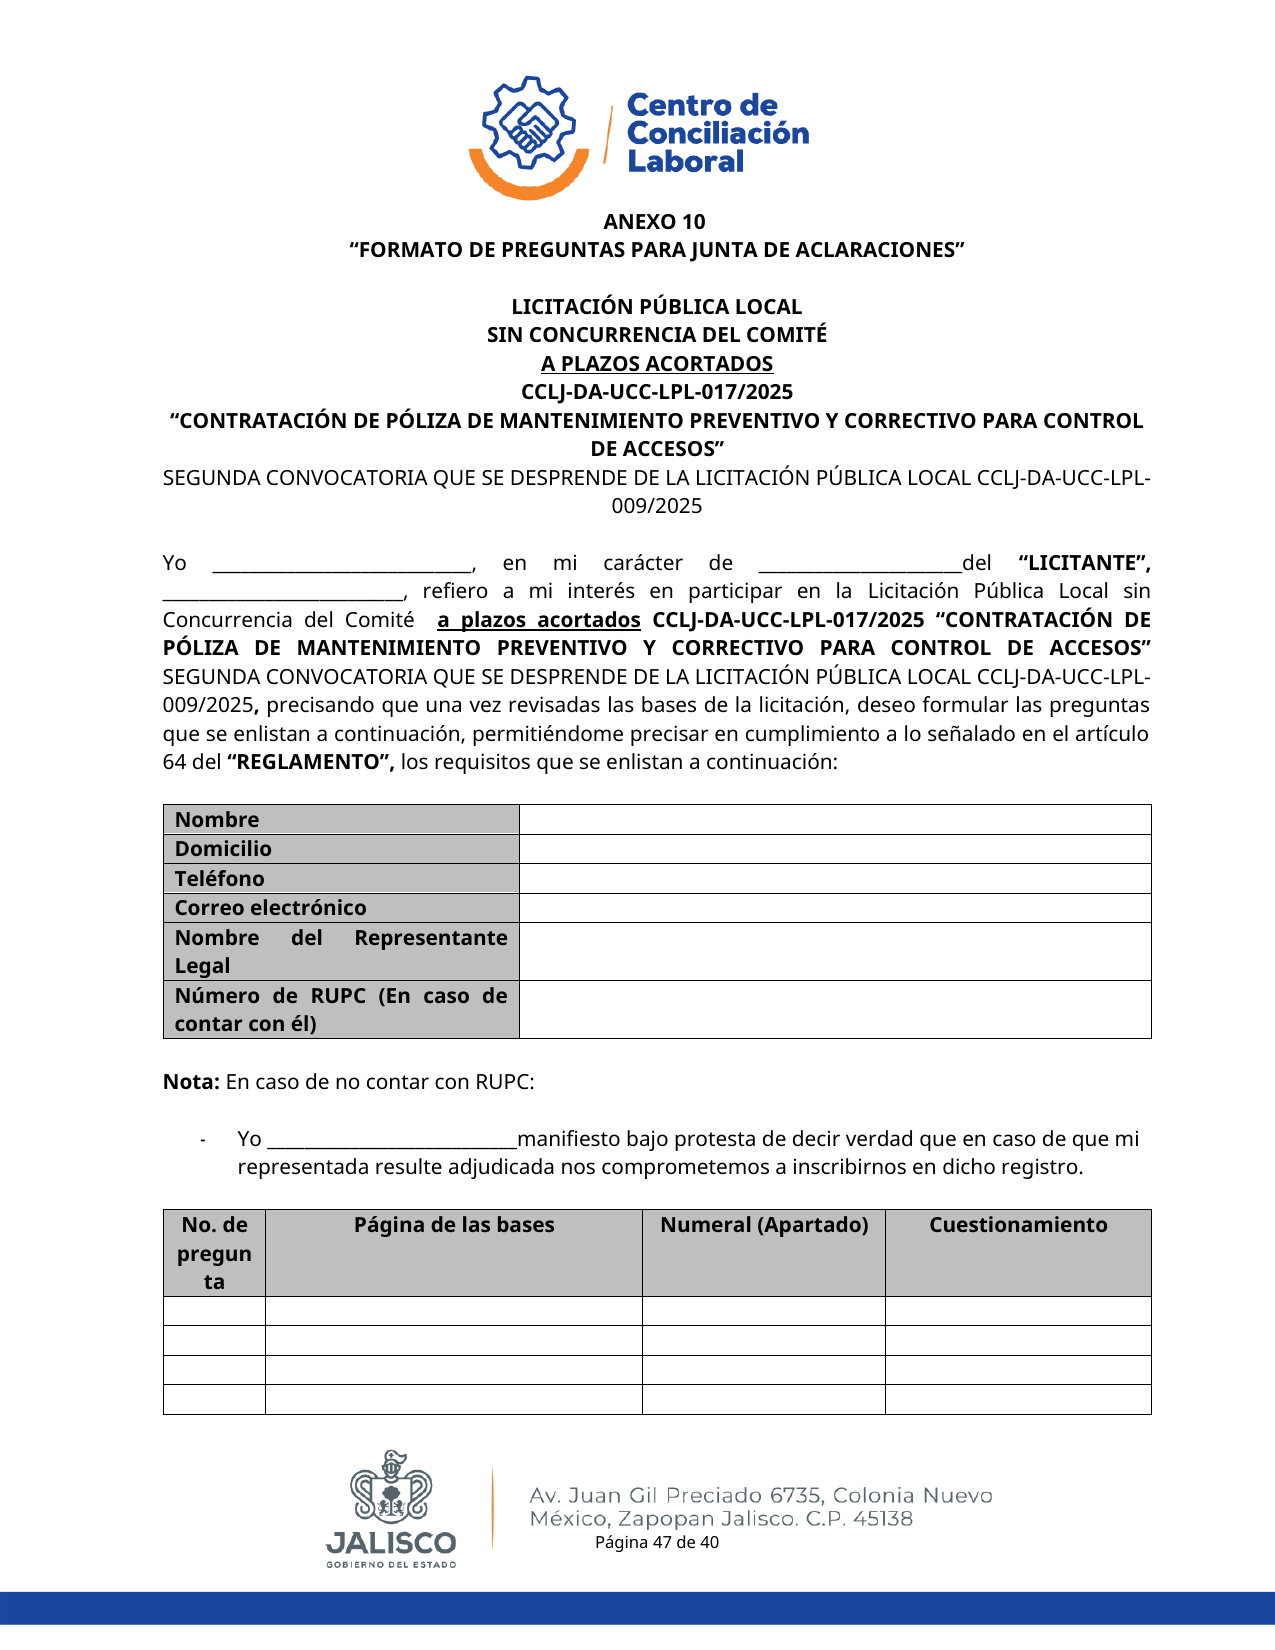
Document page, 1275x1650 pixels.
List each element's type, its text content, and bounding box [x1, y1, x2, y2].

table_cell Domicilio [164, 835, 519, 863]
table_header [520, 805, 1151, 833]
table_cell [886, 1297, 1151, 1325]
table_cell Nombre del Representante Legal [164, 923, 519, 980]
table_header No. de pregunta [164, 1210, 265, 1296]
table_header Cuestionamiento [886, 1210, 1151, 1296]
table_cell [266, 1326, 642, 1355]
table_cell [886, 1326, 1151, 1355]
text Yo ____________________________, en mi carácter de ______________________del “LICITANTE”, __________________________, refiero a mi interés en participar en la Licitación Pública Local sin Concurrencia del Comité a plazos acortados CCLJ-DA-UCC-LPL-017/2025 “CONTRATACIÓN DE PÓLIZA DE MANTENIMIENTO PREVENTIVO Y CORRECTIVO PARA CONTROL DE ACCESOS” SEGUNDA CONVOCATORIA QUE SE DESPRENDE DE LA LICITACIÓN PÚBLICA LOCAL CCLJ-DA-UCC-LPL-009/2025, precisando que una vez revisadas las bases de la licitación, deseo formular las preguntas que se enlistan a continuación, permitiéndome precisar en cumplimiento a lo señalado en el artículo 64 del “REGLAMENTO”, los requisitos que se enlistan a continuación: [162, 548, 1152, 776]
list Yo ___________________________manifiesto bajo protesta de decir verdad que en caso de que mi representada resulte adjudicada nos comprometemos a inscribirnos en dicho registro. [200, 1124, 1152, 1181]
text CCLJ-DA-UCC-LPL-017/2025 [162, 377, 1152, 406]
text A PLAZOS ACORTADOS [162, 349, 1152, 377]
table_header Página de las bases [266, 1210, 642, 1296]
table_cell [520, 923, 1151, 980]
table_cell [164, 1385, 265, 1414]
text LICITACIÓN PÚBLICA LOCAL [162, 292, 1152, 321]
table_cell [643, 1326, 885, 1355]
table_cell [520, 981, 1151, 1038]
table_cell [520, 864, 1151, 892]
text Nota: En caso de no contar con RUPC: [162, 1067, 1152, 1096]
text “CONTRATACIÓN DE PÓLIZA DE MANTENIMIENTO PREVENTIVO Y CORRECTIVO PARA CONTROL DE ACCESOS” [162, 406, 1152, 463]
picture [0, 3, 1275, 1650]
table_cell [643, 1385, 885, 1414]
subtitle ANEXO 10 [162, 207, 1146, 235]
table_cell [643, 1297, 885, 1325]
table_cell [164, 1356, 265, 1384]
table_cell [266, 1385, 642, 1414]
table_cell [520, 894, 1151, 922]
text SIN CONCURRENCIA DEL COMITÉ [162, 321, 1152, 349]
table_cell Teléfono [164, 864, 519, 892]
table_cell [886, 1356, 1151, 1384]
table_header Nombre [164, 805, 519, 833]
table_cell Correo electrónico [164, 894, 519, 922]
table_cell [266, 1297, 642, 1325]
table_header Numeral (Apartado) [643, 1210, 885, 1296]
text “FORMATO DE PREGUNTAS PARA JUNTA DE ACLARACIONES” [162, 235, 1152, 264]
table_cell [643, 1356, 885, 1384]
table_cell [886, 1385, 1151, 1414]
table_cell [164, 1297, 265, 1325]
table_cell [164, 1326, 265, 1355]
table_cell Número de RUPC (En caso de contar con él) [164, 981, 519, 1038]
table_cell [266, 1356, 642, 1384]
text SEGUNDA CONVOCATORIA QUE SE DESPRENDE DE LA LICITACIÓN PÚBLICA LOCAL CCLJ-DA-UCC-LPL-009/2025 [162, 463, 1152, 519]
table_cell [520, 835, 1151, 863]
